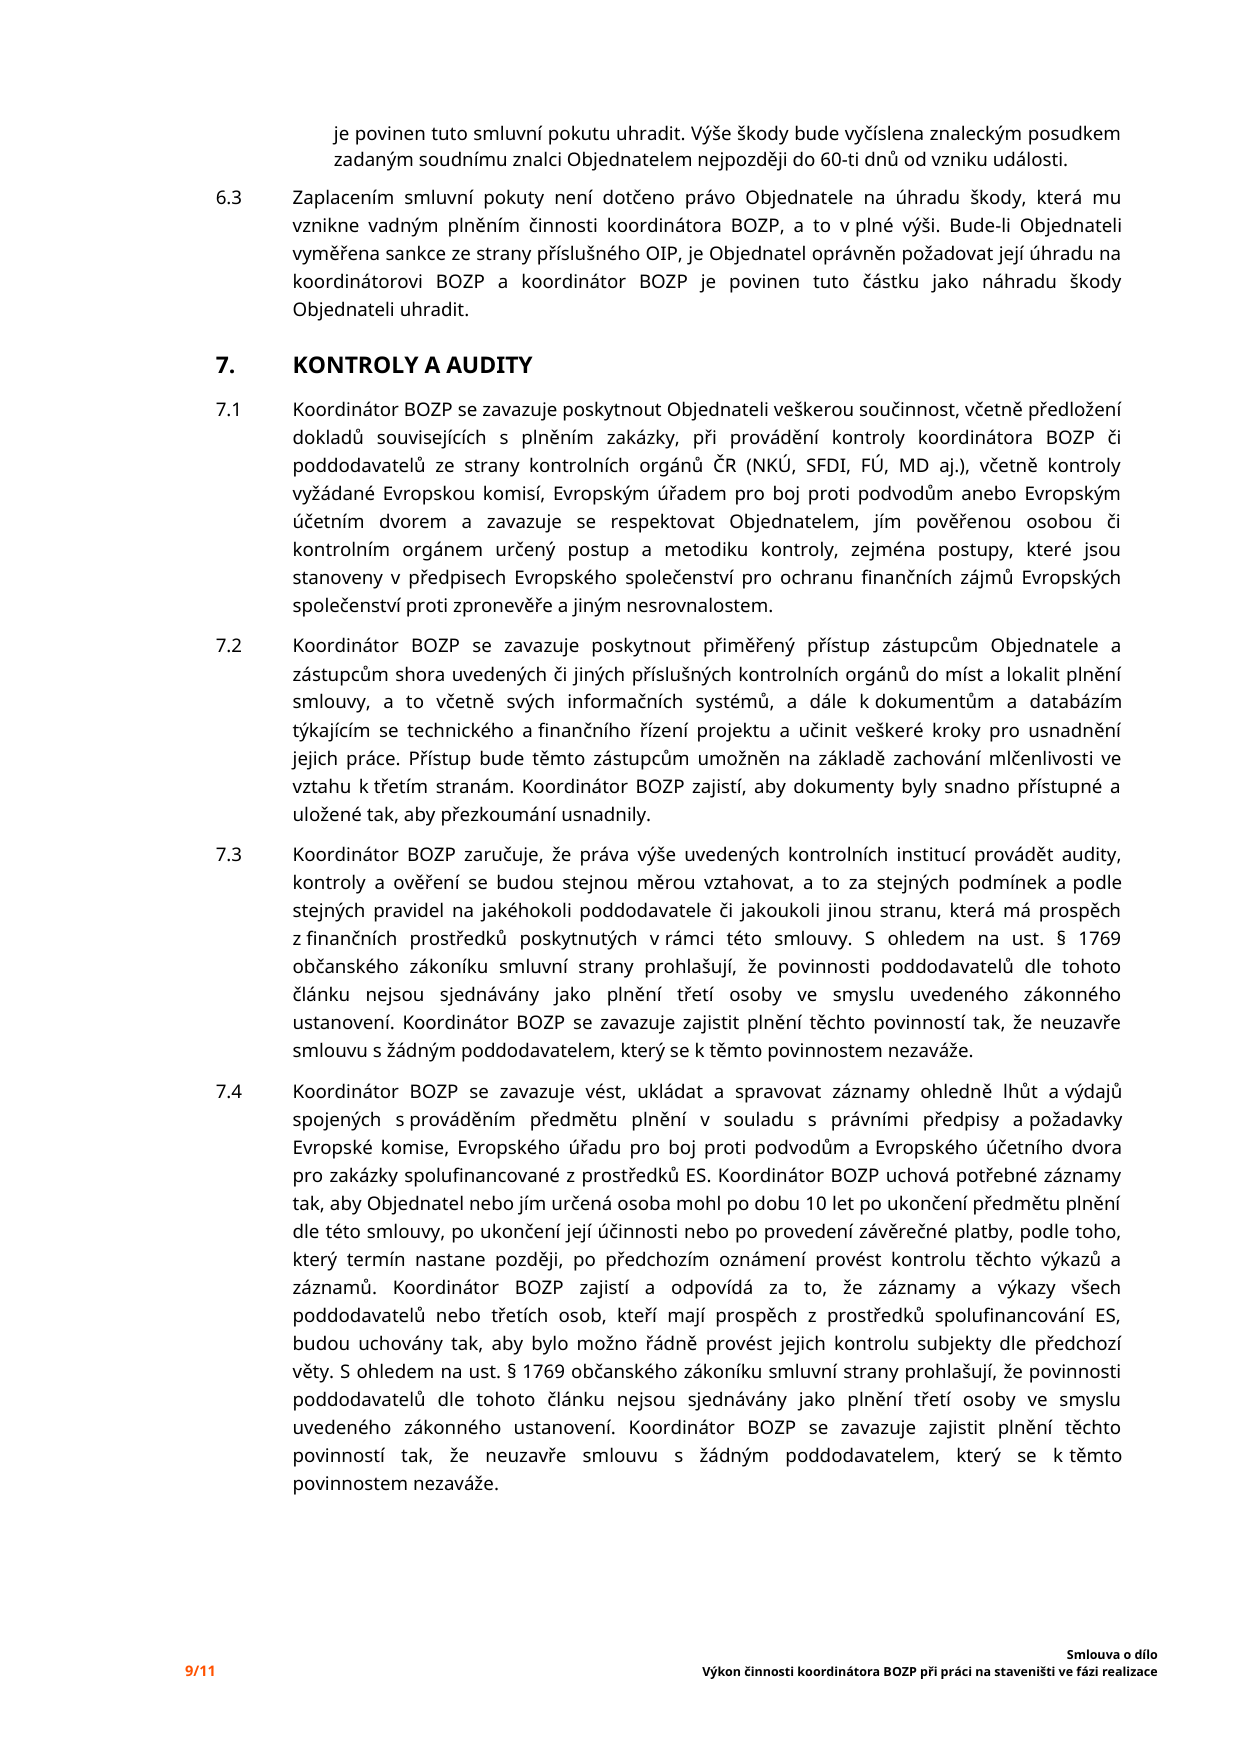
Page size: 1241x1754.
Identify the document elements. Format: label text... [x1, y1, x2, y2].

text Zaplacením smluvní pokuty není dotčeno právo Objednatele na úhradu škody, která mu vznikne vadným plněním činnosti koordinátora BOZP, a to v plné výši. Bude-li Objednateli vyměřena sankce ze strany příslušného OIP, je Objednatel oprávněn požadovat její úhradu na koordinátorovi BOZP a koordinátor BOZP je povinen tuto částku jako náhradu škody Objednateli uhradit. [216, 184, 1122, 322]
text Koordinátor BOZP zaručuje, že práva výše uvedených kontrolních institucí provádět audity, kontroly a ověření se budou stejnou měrou vztahovat, a to za stejných podmínek a podle stejných pravidel na jakéhokoli poddodavatele či jakoukoli jinou stranu, která má prospěch z finančních prostředků poskytnutých v rámci této smlouvy. S ohledem na ust. § 1769 občanského zákoníku smluvní strany prohlašují, že povinnosti poddodavatelů dle tohoto článku nejsou sjednávány jako plnění třetí osoby ve smyslu uvedeného zákonného ustanovení. Koordinátor BOZP se zavazuje zajistit plnění těchto povinností tak, že neuzavře smlouvu s žádným poddodavatelem, který se k těmto povinnostem nezaváže. [216, 841, 1122, 1063]
text Koordinátor BOZP se zavazuje poskytnout přiměřený přístup zástupcům Objednatele a zástupcům shora uvedených či jiných příslušných kontrolních orgánů do míst a lokalit plnění smlouvy, a to včetně svých informačních systémů, a dále k dokumentům a databázím týkajícím se technického a finančního řízení projektu a učinit veškeré kroky pro usnadnění jejich práce. Přístup bude těmto zástupcům umožněn na základě zachování mlčenlivosti ve vztahu k třetím stranám. Koordinátor BOZP zajistí, aby dokumenty byly snadno přístupné a uložené tak, aby přezkoumání usnadnily. [216, 633, 1122, 826]
text Koordinátor BOZP se zavazuje vést, ukládat a spravovat záznamy ohledně lhůt a výdajů spojených s prováděním předmětu plnění v souladu s právními předpisy a požadavky Evropské komise, Evropského úřadu pro boj proti podvodům a Evropského účetního dvora pro zakázky spolufinancované z prostředků ES. Koordinátor BOZP uchová potřebné záznamy tak, aby Objednatel nebo jím určená osoba mohl po dobu 10 let po ukončení předmětu plnění dle této smlouvy, po ukončení její účinnosti nebo po provedení závěrečné platby, podle toho, který termín nastane později, po předchozím oznámení provést kontrolu těchto výkazů a záznamů. Koordinátor BOZP zajistí a odpovídá za to, že záznamy a výkazy všech poddodavatelů nebo třetích osob, kteří mají prospěch z prostředků spolufinancování ES, budou uchovány tak, aby bylo možno řádně provést jejich kontrolu subjekty dle předchozí věty. S ohledem na ust. § 1769 občanského zákoníku smluvní strany prohlašují, že povinnosti poddodavatelů dle tohoto článku nejsou sjednávány jako plnění třetí osoby ve smyslu uvedeného zákonného ustanovení. Koordinátor BOZP se zavazuje zajistit plnění těchto povinností tak, že neuzavře smlouvu s žádným poddodavatelem, který se k těmto povinnostem nezaváže. [216, 1078, 1122, 1496]
text Koordinátor BOZP se zavazuje poskytnout Objednateli veškerou součinnost, včetně předložení dokladů souvisejících s plněním zakázky, při provádění kontroly koordinátora BOZP či poddodavatelů ze strany kontrolních orgánů ČR (NKÚ, SFDI, FÚ, MD aj.), včetně kontroly vyžádané Evropskou komisí, Evropským úřadem pro boj proti podvodům anebo Evropským účetním dvorem a zavazuje se respektovat Objednatelem, jím pověřenou osobou či kontrolním orgánem určený postup a metodiku kontroly, zejména postupy, které jsou stanoveny v předpisech Evropského společenství pro ochranu finančních zájmů Evropských společenství proti zpronevěře a jiným nesrovnalostem. [216, 396, 1122, 618]
text KONTROLY A AUDITY [216, 349, 1122, 381]
